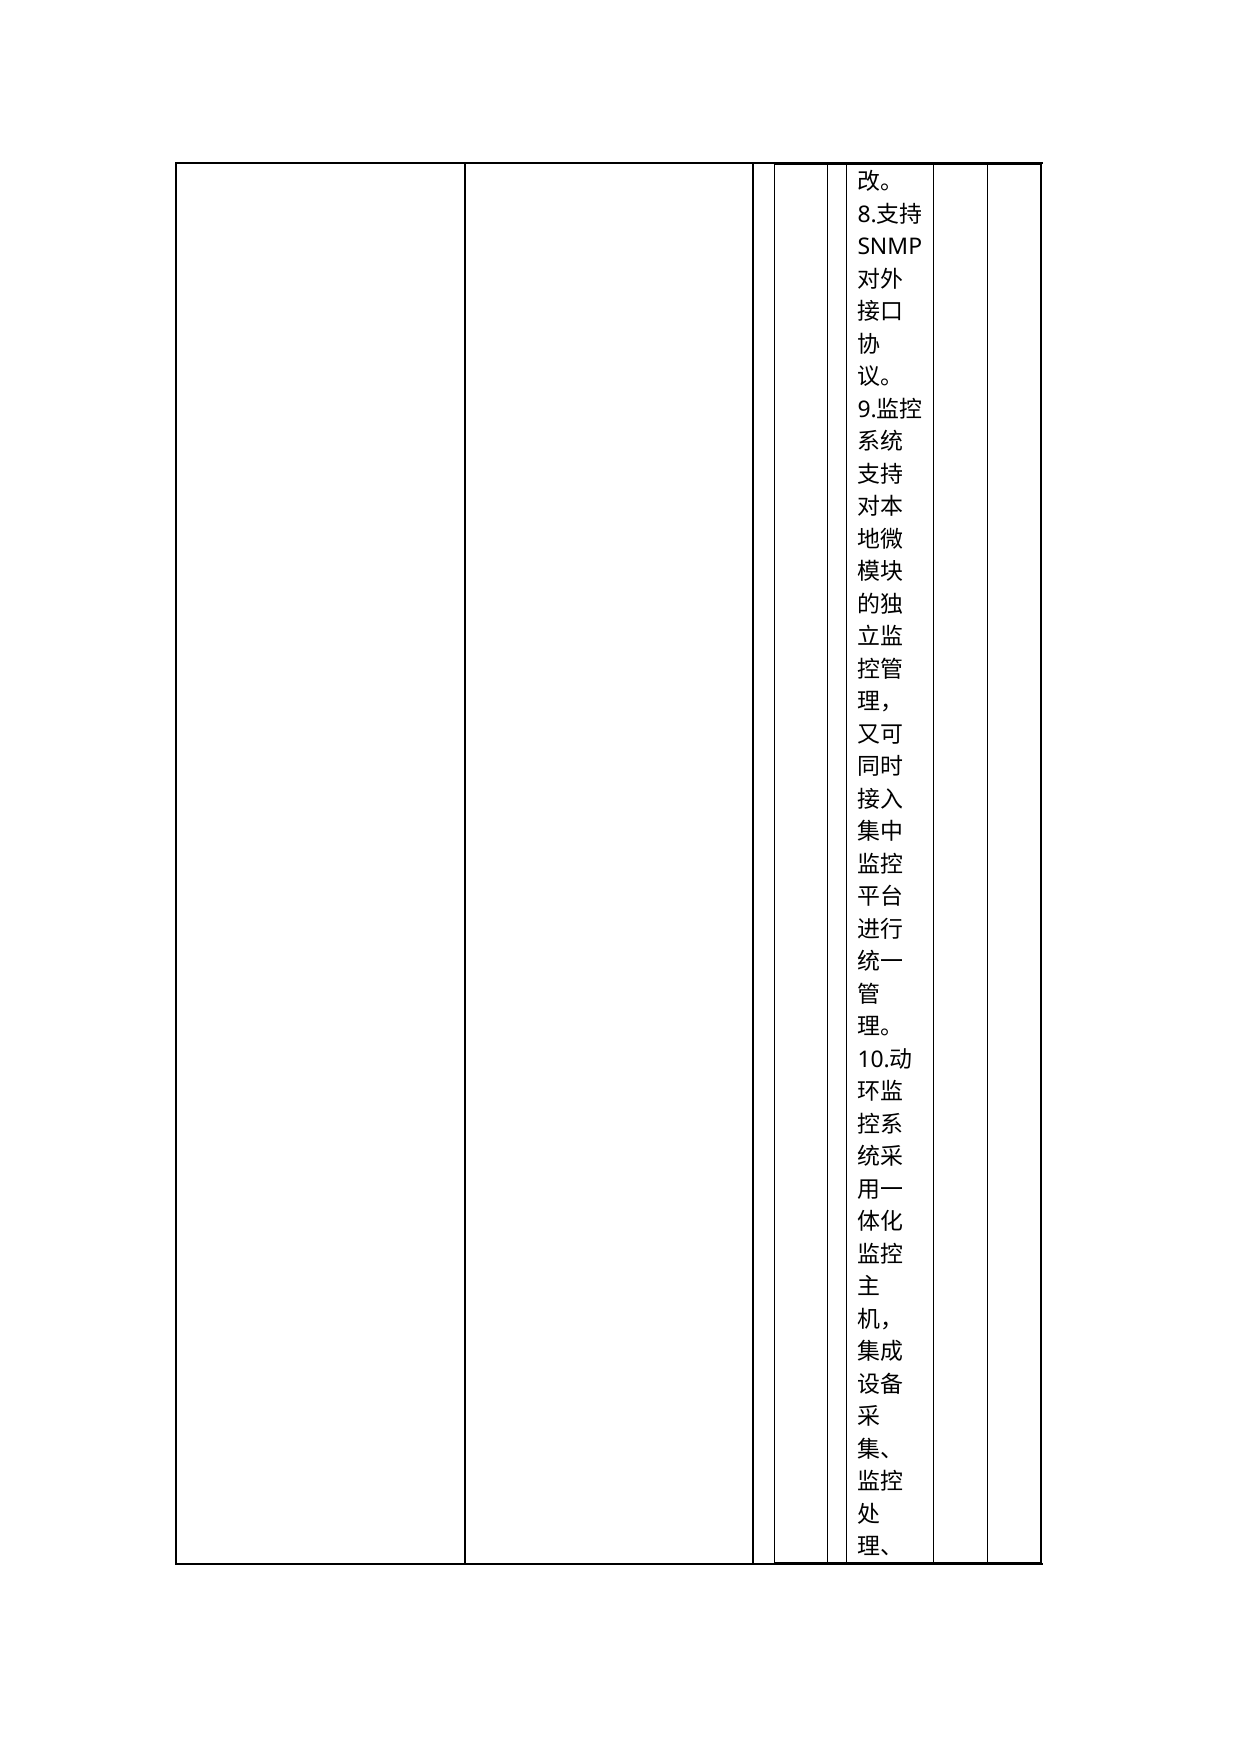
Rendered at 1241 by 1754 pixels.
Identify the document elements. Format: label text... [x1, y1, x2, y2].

table_cell [988, 165, 1040, 1562]
table_cell [775, 165, 827, 1562]
table_cell [847, 165, 933, 1562]
table_cell [754, 164, 774, 1563]
table_cell [828, 165, 846, 1562]
table_cell [177, 164, 464, 1563]
table_cell 1 [466, 164, 752, 1563]
table_cell [934, 165, 987, 1562]
